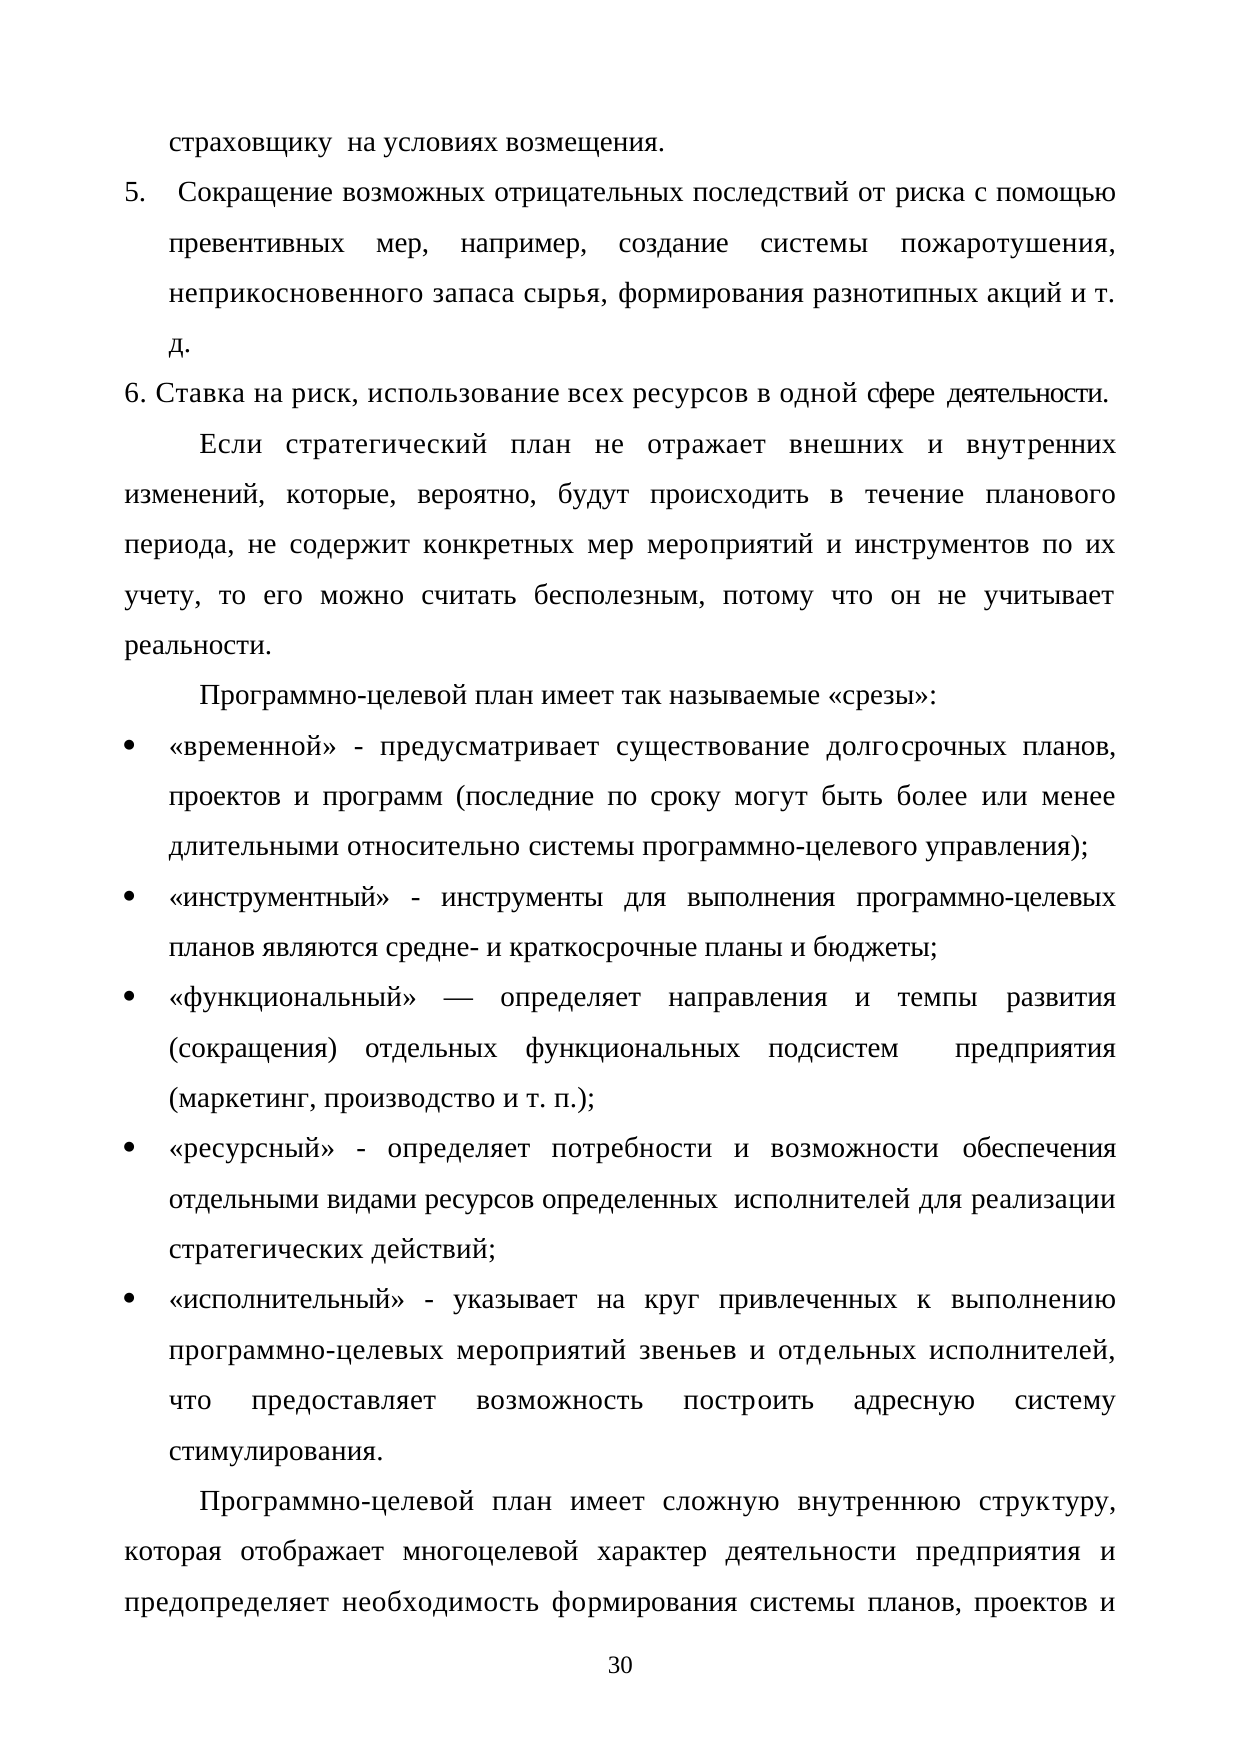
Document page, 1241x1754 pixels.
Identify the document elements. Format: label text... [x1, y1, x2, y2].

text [124, 1483, 1116, 1617]
list «временной» - предусматривает существование долгосрочных планов, проектов и программ (последние по сроку могут быть более или менее длительными относительно системы программно-целевого управления); [124, 728, 1116, 862]
list «исполнительный» - указывает на круг привлеченных к выполнению программно-целевых мероприятий звеньев и отдельных исполнителей, что предоставляет возможность построить адресную систему стимулирования. [124, 1282, 1116, 1466]
list «функциональный» — определяет направления и темпы развития (сокращения) отдельных функциональных подсистем предприятия (маркетинг, производство и т. п.); [124, 979, 1116, 1114]
text 6. Ставка на риск, использование всех ресурсов в одной сфере деятельности. [124, 376, 1114, 409]
list «ресурсный» - определяет потребности и возможности обеспечения отдельными видами ресурсов определенных исполнителей для реализации стратегических действий; [124, 1131, 1116, 1265]
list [124, 124, 1116, 158]
text Программно-целевой план имеет так называемые «срезы»: [124, 677, 1116, 711]
list «инструментный» - инструменты для выполнения программно-целевых планов являются средне- и краткосрочные планы и бюджеты; [124, 879, 1116, 963]
text Если стратегический план не отражает внешних и внутренних изменений, которые, вероятно, будут происходить в течение планового периода, не содержит конкретных мер мероприятий и инструментов по их учету, то его можно считать бесполезным, потому что он не учитывает реальности. [124, 426, 1116, 661]
list Сокращение возможных отрицательных последствий от риска с помощью превентивных мер, например, создание системы пожаротушения, неприкосновенного запаса сырья, формирования разнотипных акций и т. д. [124, 174, 1116, 359]
